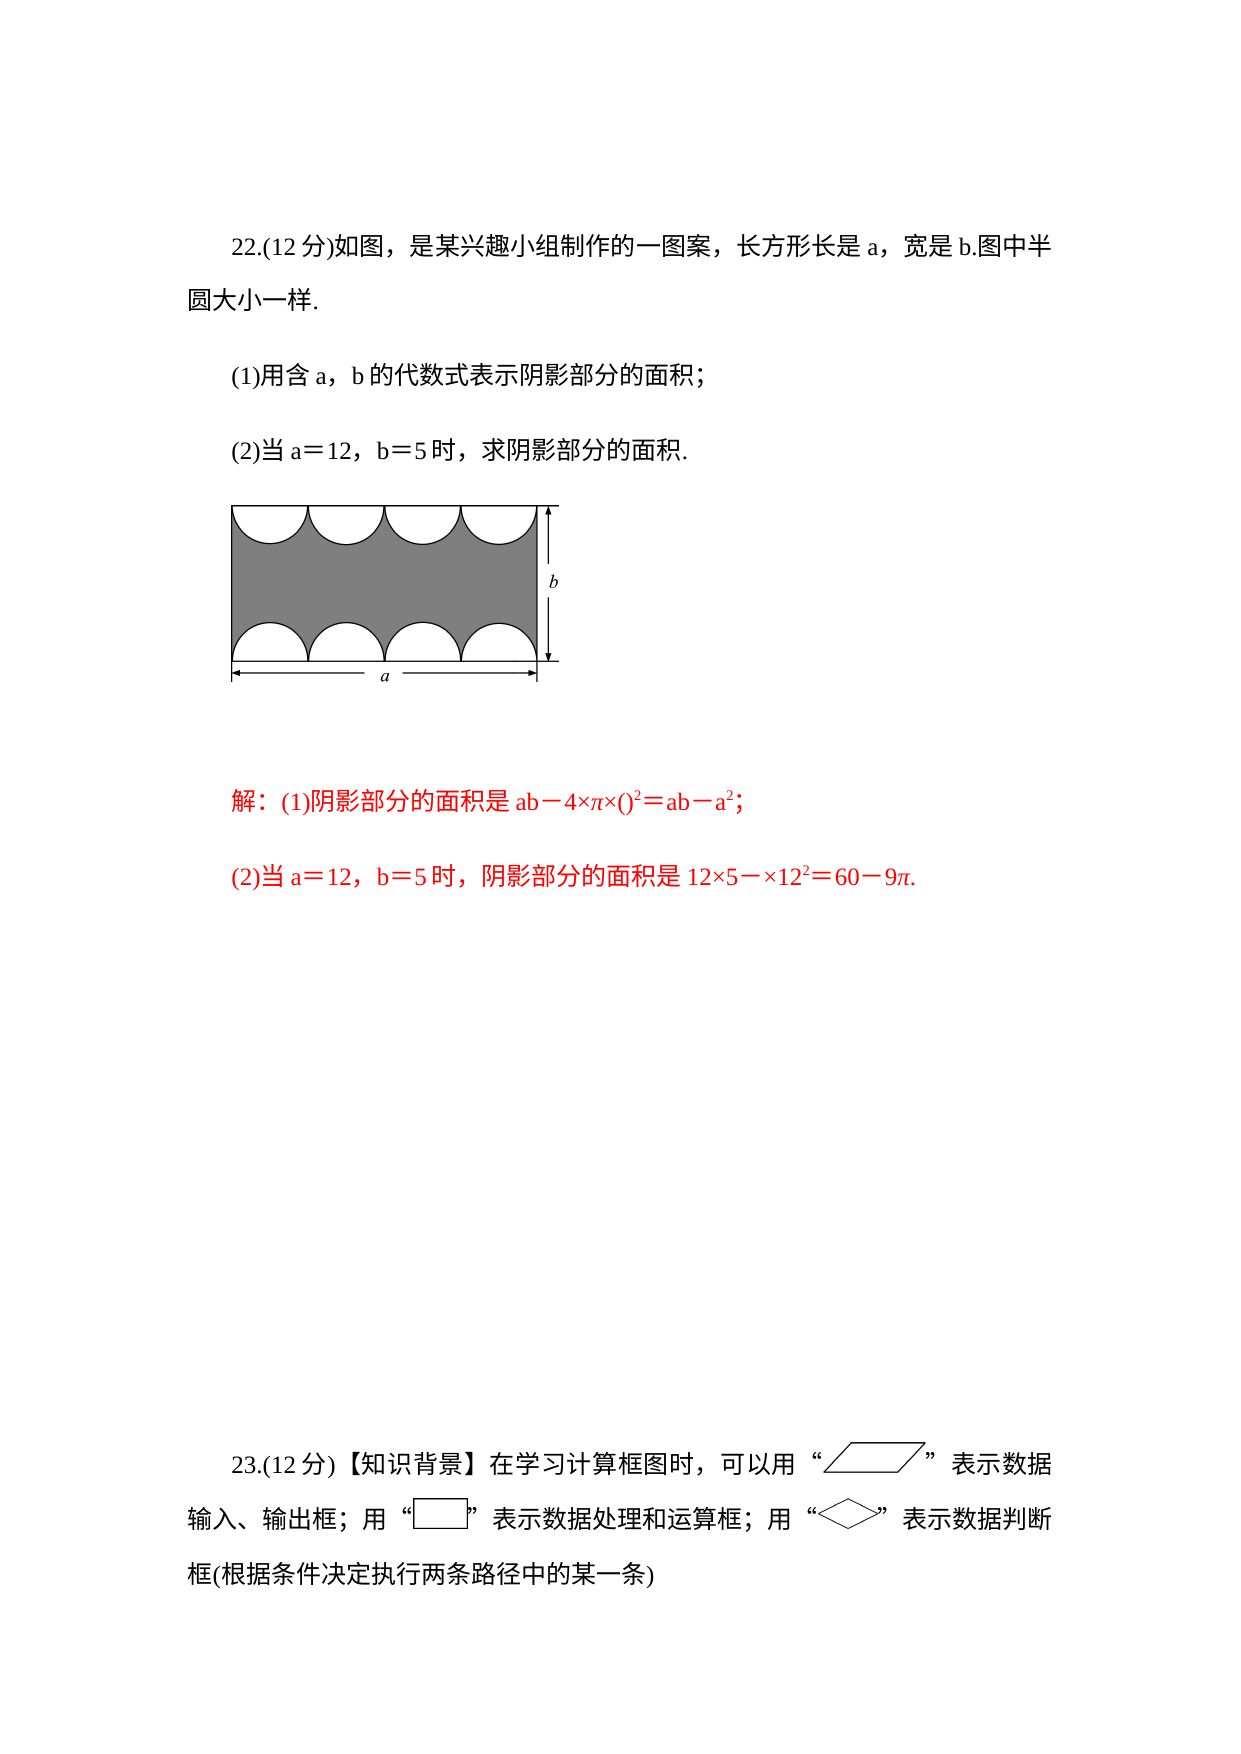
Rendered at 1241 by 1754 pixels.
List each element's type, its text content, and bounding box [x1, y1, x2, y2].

text 22.(12分)如图，是某兴趣小组制作的一图案，长方形长是a，宽是b.图中半圆大小一样. [187, 226, 1053, 317]
text (2)当a＝12，b＝5时，阴影部分的面积是12×5－×122＝60－9π. [187, 856, 1053, 892]
text 解：(1)阴影部分的面积是ab－4×π×()2＝ab－a2； [187, 781, 1053, 817]
text 23.(12分)【知识背景】在学习计算框图时，可以用“”表示数据输入、输出框；用“”表示数据处理和运算框；用“”表示数据判断框(根据条件决定执行两条路径中的某一条) [187, 1443, 1053, 1590]
text (1)用含a，b的代数式表示阴影部分的面积； [187, 356, 1053, 392]
picture [413, 1498, 468, 1529]
picture [823, 1442, 926, 1473]
text (2)当a＝12，b＝5时，求阴影部分的面积. [187, 431, 1053, 467]
picture [231, 505, 559, 682]
picture [818, 1498, 878, 1529]
